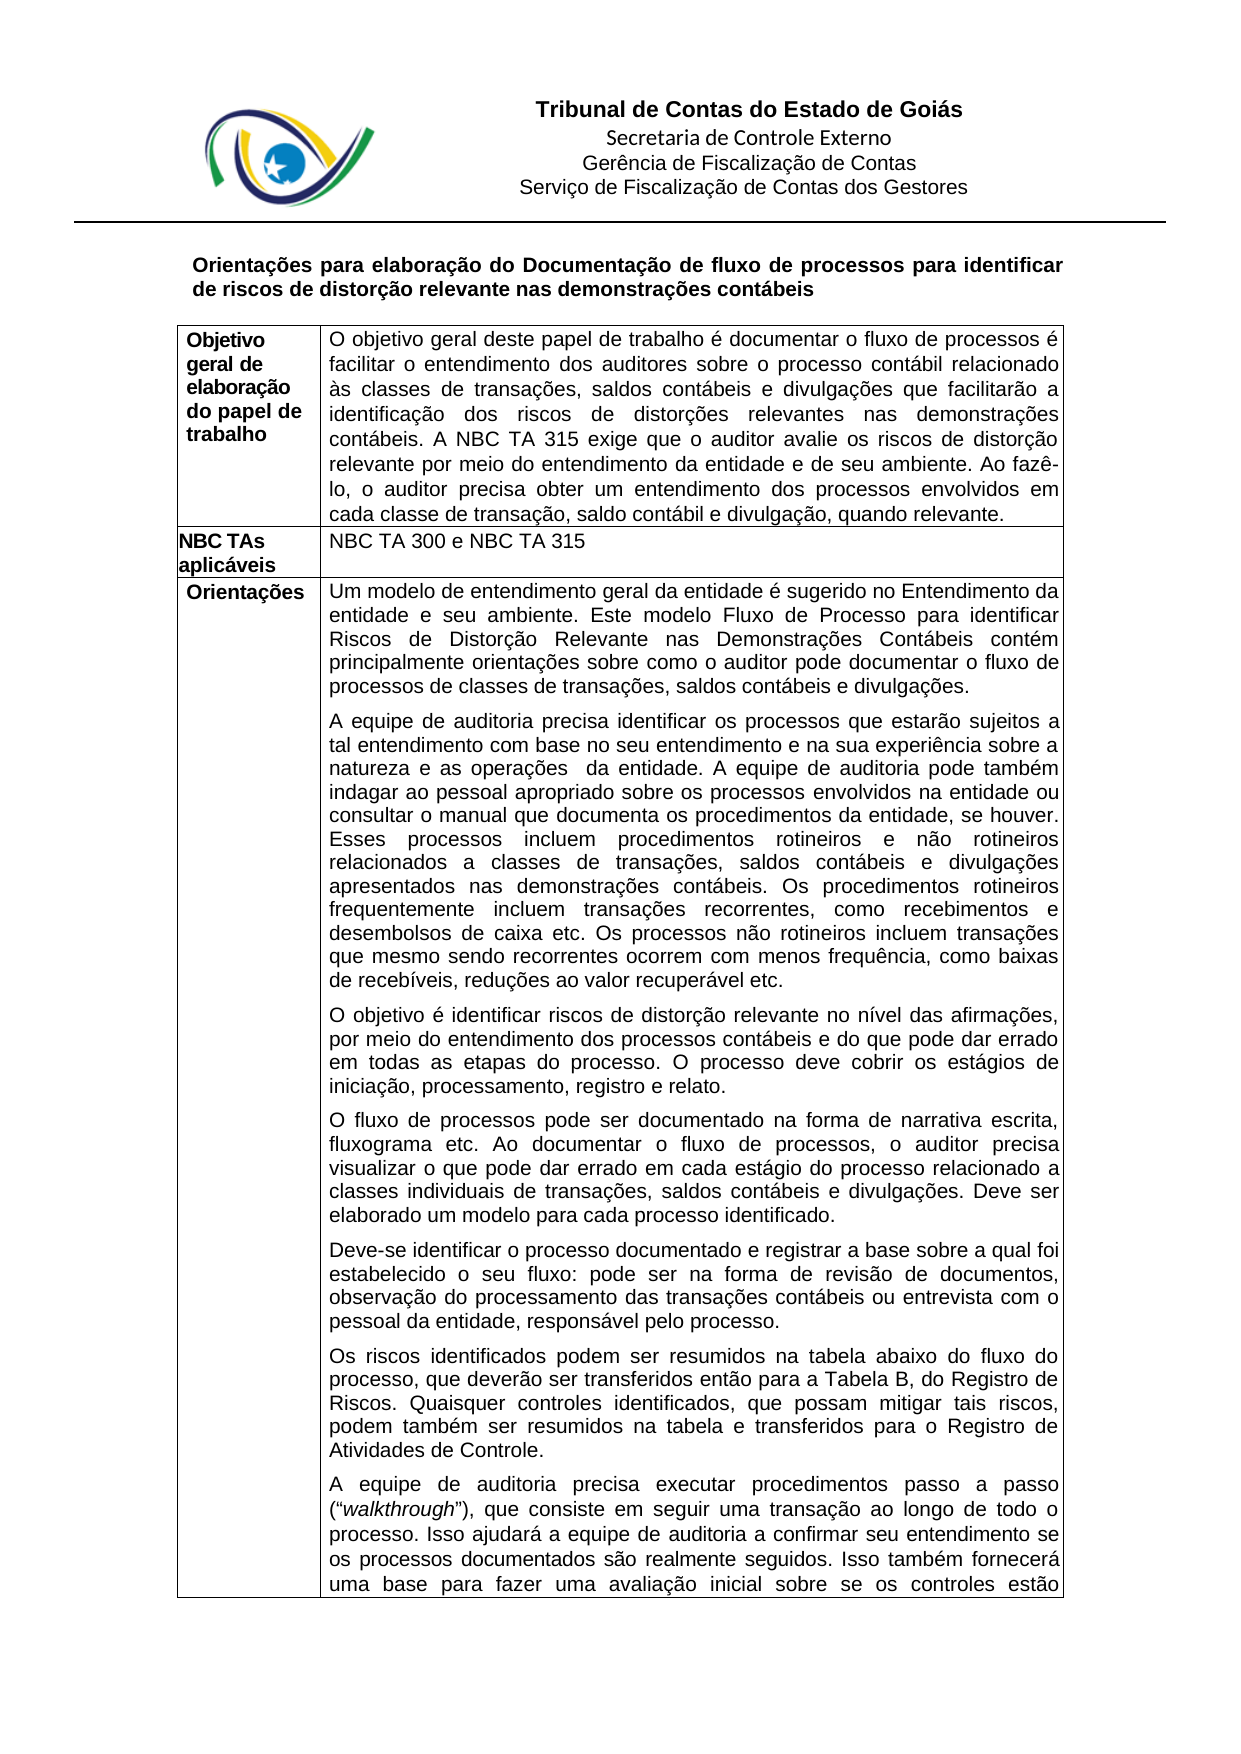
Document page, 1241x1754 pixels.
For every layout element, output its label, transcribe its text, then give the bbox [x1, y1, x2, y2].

table_header Objetivo geral de elaboração do papel de trabalho [178, 326, 320, 526]
subtitle Orientações para elaboração do Documentação de fluxo de processos para identificar de riscos de distorção relevante nas demonstrações contábeis [192, 254, 1063, 301]
table_cell NBC TA 300 e NBC TA 315 [321, 527, 1063, 577]
table_cell Orientações [178, 578, 320, 1597]
table_cell NBC TAs aplicáveis [178, 527, 320, 577]
picture [198, 102, 380, 214]
table_header O objetivo geral deste papel de trabalho é documentar o fluxo de processos é facilitar o entendimento dos auditores sobre o processo contábil relacionado às classes de transações, saldos contábeis e divulgações que facilitarão a identificação dos riscos de distorções relevantes nas demonstrações contábeis. A NBC TA 315 exige que o auditor avalie os riscos de distorção relevante por meio do entendimento da entidade e de seu ambiente. Ao fazê-lo, o auditor precisa obter um entendimento dos processos envolvidos em cada classe de transação, saldo contábil e divulgação, quando relevante. [321, 326, 1063, 526]
